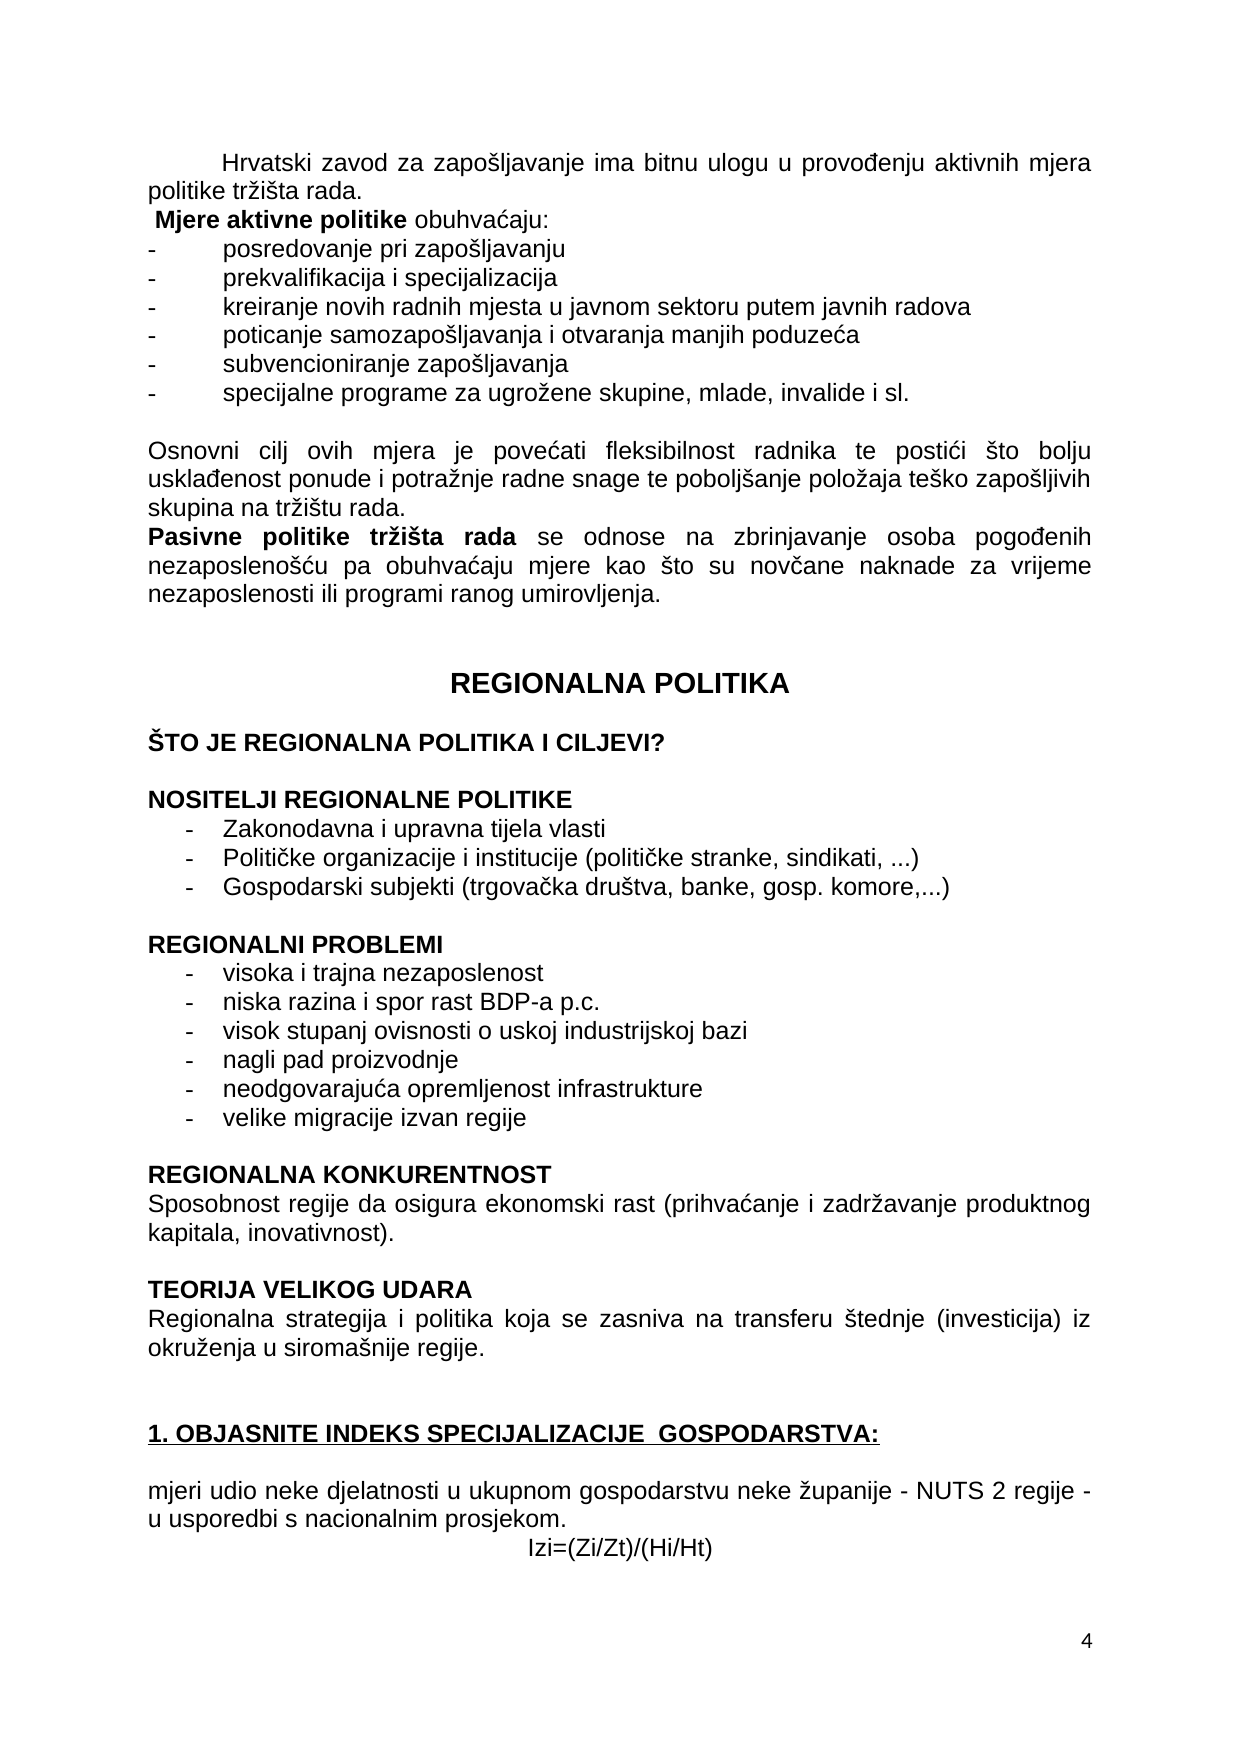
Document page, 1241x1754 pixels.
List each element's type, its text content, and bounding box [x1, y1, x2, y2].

text REGIONALNI PROBLEMI [148, 929, 1093, 958]
list niska razina i spor rast BDP-a p.c. [185, 987, 1093, 1016]
list subvencioniranje zapošljavanja [148, 349, 1093, 378]
text 1. OBJASNITE INDEKS SPECIJALIZACIJE GOSPODARSTVA: [148, 1419, 1093, 1476]
text Sposobnost regije da osigura ekonomski rast (prihvaćanje i zadržavanje produktnog kapitala, inovativnost). [148, 1189, 1093, 1246]
list neodgovarajuća opremljenost infrastrukture [185, 1074, 1093, 1103]
list velike migracije izvan regije [185, 1103, 1093, 1131]
list prekvalifikacija i specijalizacija [148, 263, 1093, 292]
text Mjere aktivne politike obuhvaćaju: [148, 205, 1093, 234]
text REGIONALNA POLITIKA [148, 666, 1093, 699]
list visok stupanj ovisnosti o uskoj industrijskoj bazi [185, 1016, 1093, 1045]
list Gospodarski subjekti (trgovačka društva, banke, gosp. komore,...) [185, 872, 1093, 901]
text mjeri udio neke djelatnosti u ukupnom gospodarstvu neke županije - NUTS 2 regije - u usporedbi s nacionalnim prosjekom. [148, 1476, 1093, 1533]
list Zakonodavna i upravna tijela vlasti [185, 814, 1093, 843]
list poticanje samozapošljavanja i otvaranja manjih poduzeća [148, 320, 1093, 349]
list specijalne programe za ugrožene skupine, mlade, invalide i sl. [148, 378, 1093, 407]
list posredovanje pri zapošljavanju [148, 234, 1093, 263]
subtitle NOSITELJI REGIONALNE POLITIKE [148, 786, 1093, 814]
text Osnovni cilj ovih mjera je povećati fleksibilnost radnika te postići što bolju usklađenost ponude i potražnje radne snage te poboljšanje položaja teško zapošljivih skupina na tržištu rada. [148, 436, 1093, 522]
list visoka i trajna nezaposlenost [185, 958, 1093, 987]
list nagli pad proizvodnje [185, 1045, 1093, 1074]
text Izi=(Zi/Zt)/(Hi/Ht) [148, 1533, 1093, 1562]
text Pasivne politike tržišta rada se odnose na zbrinjavanje osoba pogođenih nezaposlenošću pa obuhvaćaju mjere kao što su novčane naknade za vrijeme nezaposlenosti ili programi ranog umirovljenja. [148, 522, 1093, 608]
list kreiranje novih radnih mjesta u javnom sektoru putem javnih radova [148, 292, 1093, 320]
text ŠTO JE REGIONALNA POLITIKA I CILJEVI? [148, 728, 1093, 757]
text TEORIJA VELIKOG UDARA [148, 1275, 1093, 1304]
text Hrvatski zavod za zapošljavanje ima bitnu ulogu u provođenju aktivnih mjera politike tržišta rada. [148, 148, 1093, 205]
text REGIONALNA KONKURENTNOST [148, 1160, 1093, 1189]
list Političke organizacije i institucije (političke stranke, sindikati, ...) [185, 843, 1093, 872]
text Regionalna strategija i politika koja se zasniva na transferu štednje (investicija) iz okruženja u siromašnije regije. [148, 1304, 1093, 1361]
